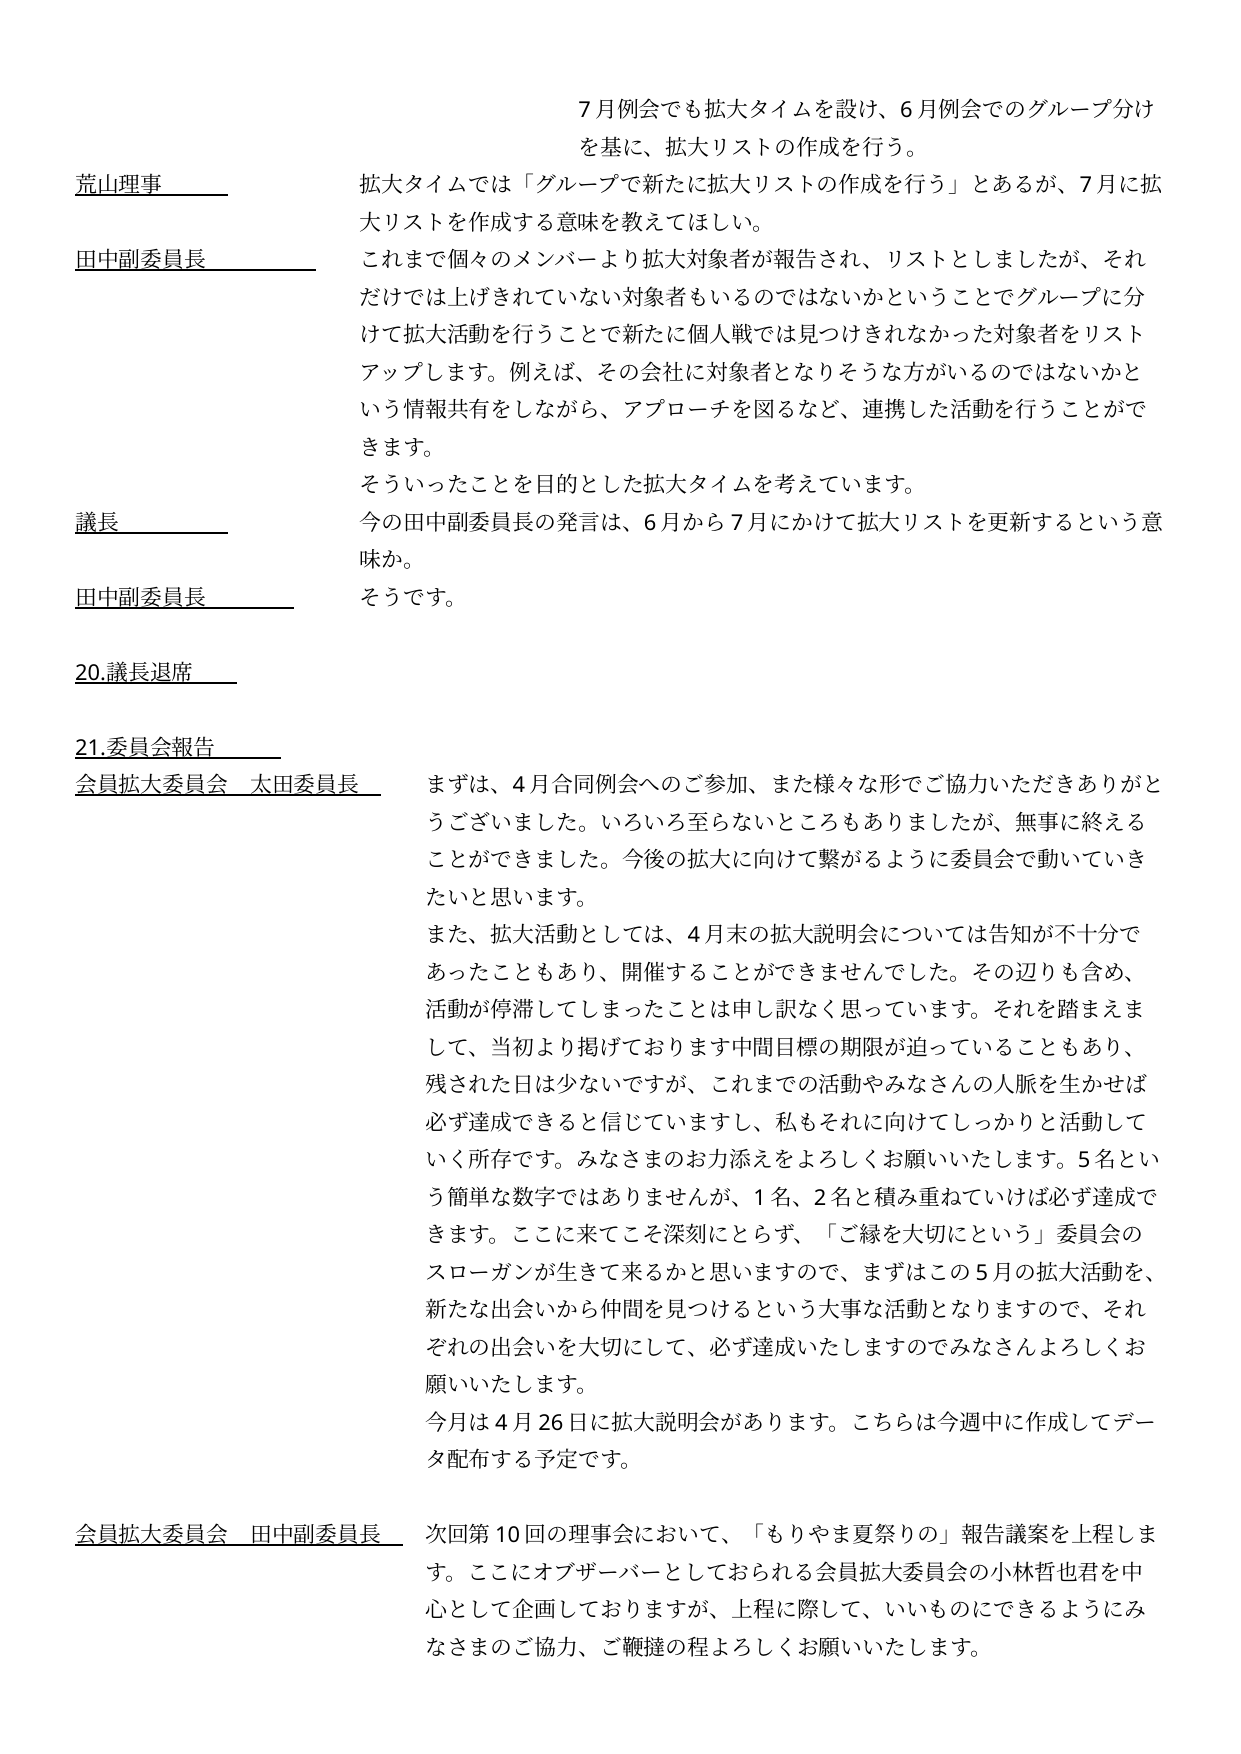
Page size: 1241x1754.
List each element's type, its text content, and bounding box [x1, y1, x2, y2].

text そういったことを目的とした拡大タイムを考えています。 [75, 464, 1165, 502]
text 7月例会でも拡大タイムを設け、6月例会でのグループ分けを基に、拡大リストの作成を行う。 [75, 89, 1165, 164]
text また、拡大活動としては、4月末の拡大説明会については告知が不十分であったこともあり、開催することができませんでした。その辺りも含め、活動が停滞してしまったことは申し訳なく思っています。それを踏まえまして、当初より掲げております中間目標の期限が迫っていることもあり、残された日は少ないですが、これまでの活動やみなさんの人脈を生かせば必ず達成できると信じていますし、私もそれに向けてしっかりと活動していく所存です。みなさまのお力添えをよろしくお願いいたします。5名という簡単な数字ではありませんが、1名、2名と積み重ねていけば必ず達成できます。ここに来てこそ深刻にとらず、「ご縁を大切にという」委員会のスローガンが生きて来るかと思いますので、まずはこの5月の拡大活動を、新たな出会いから仲間を見つけるという大事な活動となりますので、それぞれの出会いを大切にして、必ず達成いたしますのでみなさんよろしくお願いいたします。 [425, 914, 1165, 1402]
text 21.委員会報告 [75, 727, 1165, 764]
text 20.議長退席 [75, 652, 1165, 689]
text 会員拡大委員会 太田委員長 まずは、4月合同例会へのご参加、また様々な形でご協力いただきありがとうございました。いろいろ至らないところもありましたが、無事に終えることができました。今後の拡大に向けて繋がるように委員会で動いていきたいと思います。 [75, 764, 1165, 914]
text 今月は4月26日に拡大説明会があります。こちらは今週中に作成してデータ配布する予定です。 [425, 1402, 1165, 1477]
text 荒山理事 拡大タイムでは「グループで新たに拡大リストの作成を行う」とあるが、7月に拡大リストを作成する意味を教えてほしい。 [75, 164, 1165, 239]
text 会員拡大委員会 田中副委員長 次回第10回の理事会において、「もりやま夏祭りの」報告議案を上程します。ここにオブザーバーとしておられる会員拡大委員会の小林哲也君を中心として企画しておりますが、上程に際して、いいものにできるようにみなさまのご協力、ご鞭撻の程よろしくお願いいたします。 [75, 1514, 1165, 1664]
text 議長 今の田中副委員長の発言は、6月から7月にかけて拡大リストを更新するという意味か。 [75, 502, 1165, 577]
text 田中副委員長 これまで個々のメンバーより拡大対象者が報告され、リストとしましたが、それだけでは上げきれていない対象者もいるのではないかということでグループに分けて拡大活動を行うことで新たに個人戦では見つけきれなかった対象者をリストアップします。例えば、その会社に対象者となりそうな方がいるのではないかという情報共有をしながら、アプローチを図るなど、連携した活動を行うことができます。 [75, 239, 1165, 464]
text 田中副委員長 そうです。 [75, 577, 1165, 614]
